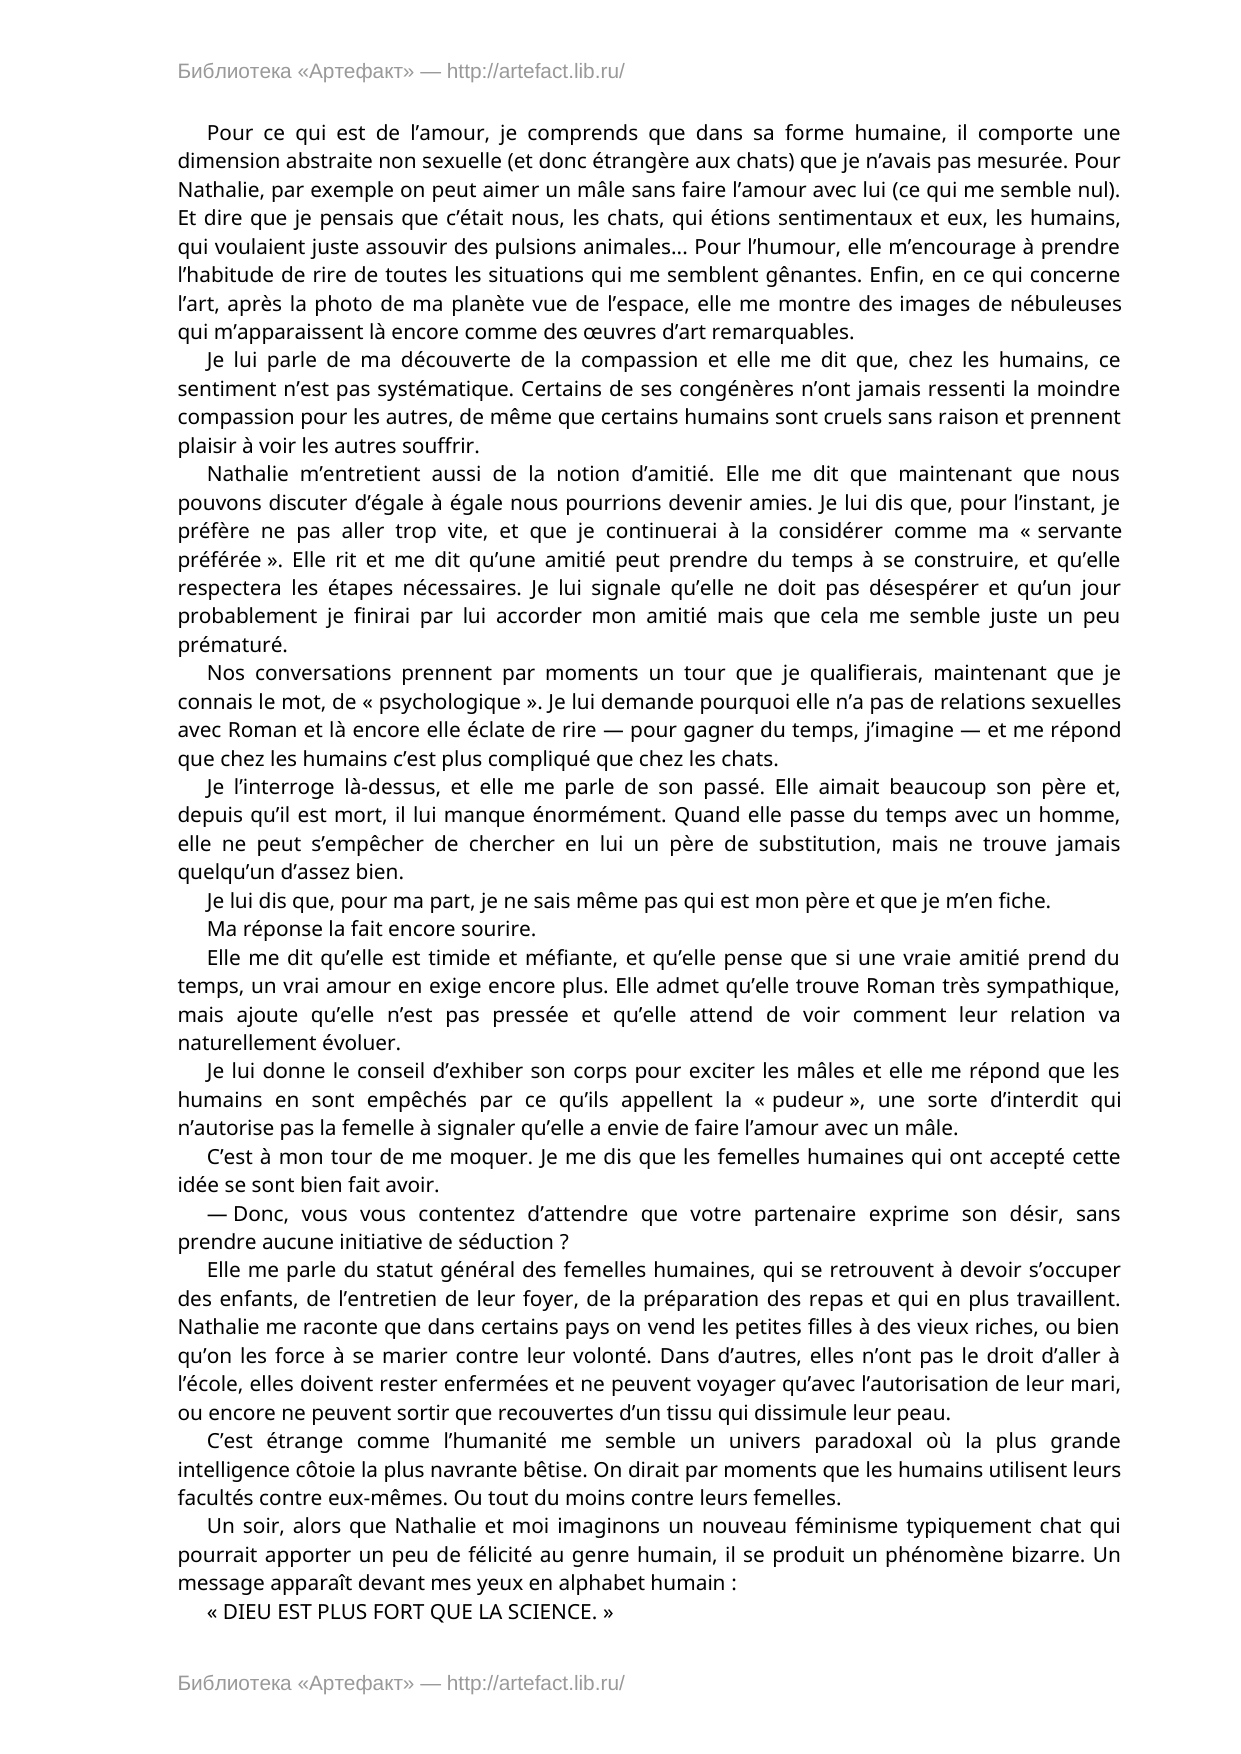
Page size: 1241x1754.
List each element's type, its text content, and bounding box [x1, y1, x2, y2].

text Nathalie m’entretient aussi de la notion d’amitié. Elle me dit que maintenant que nous pouvons discuter d’égale à égale nous pourrions devenir amies. Je lui dis que, pour l’instant, je préfère ne pas aller trop vite, et que je continuerai à la considérer comme ma « servante préférée ». Elle rit et me dit qu’une amitié peut prendre du temps à se construire, et qu’elle respectera les étapes nécessaires. Je lui signale qu’elle ne doit pas désespérer et qu’un jour probablement je finirai par lui accorder mon amitié mais que cela me semble juste un peu prématuré. [177, 459, 1122, 658]
text — Donc, vous vous contentez d’attendre que votre partenaire exprime son désir, sans prendre aucune initiative de séduction ? [177, 1199, 1122, 1256]
text Un soir, alors que Nathalie et moi imaginons un nouveau féminisme typiquement chat qui pourrait apporter un peu de félicité au genre humain, il se produit un phénomène bizarre. Un message apparaît devant mes yeux en alphabet humain : [177, 1512, 1122, 1597]
text Je lui parle de ma découverte de la compassion et elle me dit que, chez les humains, ce sentiment n’est pas systématique. Certains de ses congénères n’ont jamais ressenti la moindre compassion pour les autres, de même que certains humains sont cruels sans raison et prennent plaisir à voir les autres souffrir. [177, 346, 1122, 459]
text Elle me parle du statut général des femelles humaines, qui se retrouvent à devoir s’occuper des enfants, de l’entretien de leur foyer, de la préparation des repas et qui en plus travaillent. Nathalie me raconte que dans certains pays on vend les petites filles à des vieux riches, ou bien qu’on les force à se marier contre leur volonté. Dans d’autres, elles n’ont pas le droit d’aller à l’école, elles doivent rester enfermées et ne peuvent voyager qu’avec l’autorisation de leur mari, ou encore ne peuvent sortir que recouvertes d’un tissu qui dissimule leur peau. [177, 1256, 1122, 1426]
text Nos conversations prennent par moments un tour que je qualifierais, maintenant que je connais le mot, de « psychologique ». Je lui demande pourquoi elle n’a pas de relations sexuelles avec Roman et là encore elle éclate de rire — pour gagner du temps, j’imagine — et me répond que chez les humains c’est plus compliqué que chez les chats. [177, 658, 1122, 772]
text C’est étrange comme l’humanité me semble un univers paradoxal où la plus grande intelligence côtoie la plus navrante bêtise. On dirait par moments que les humains utilisent leurs facultés contre eux-mêmes. Ou tout du moins contre leurs femelles. [177, 1426, 1122, 1512]
text Je lui dis que, pour ma part, je ne sais même pas qui est mon père et que je m’en fiche. [177, 886, 1122, 914]
text Je lui donne le conseil d’exhiber son corps pour exciter les mâles et elle me répond que les humains en sont empêchés par ce qu’ils appellent la « pudeur », une sorte d’interdit qui n’autorise pas la femelle à signaler qu’elle a envie de faire l’amour avec un mâle. [177, 1057, 1122, 1142]
text Pour ce qui est de l’amour, je comprends que dans sa forme humaine, il comporte une dimension abstraite non sexuelle (et donc étrangère aux chats) que je n’avais pas mesurée. Pour Nathalie, par exemple on peut aimer un mâle sans faire l’amour avec lui (ce qui me semble nul). Et dire que je pensais que c’était nous, les chats, qui étions sentimentaux et eux, les humains, qui voulaient juste assouvir des pulsions animales... Pour l’humour, elle m’encourage à prendre l’habitude de rire de toutes les situations qui me semblent gênantes. Enfin, en ce qui concerne l’art, après la photo de ma planète vue de l’espace, elle me montre des images de nébuleuses qui m’apparaissent là encore comme des œuvres d’art remarquables. [177, 118, 1122, 346]
text « DIEU EST PLUS FORT QUE LA SCIENCE. » [177, 1597, 1122, 1625]
text Ma réponse la fait encore sourire. [177, 914, 1122, 943]
text C’est à mon tour de me moquer. Je me dis que les femelles humaines qui ont accepté cette idée se sont bien fait avoir. [177, 1142, 1122, 1199]
text Elle me dit qu’elle est timide et méfiante, et qu’elle pense que si une vraie amitié prend du temps, un vrai amour en exige encore plus. Elle admet qu’elle trouve Roman très sympathique, mais ajoute qu’elle n’est pas pressée et qu’elle attend de voir comment leur relation va naturellement évoluer. [177, 943, 1122, 1057]
text Je l’interroge là-dessus, et elle me parle de son passé. Elle aimait beaucoup son père et, depuis qu’il est mort, il lui manque énormément. Quand elle passe du temps avec un homme, elle ne peut s’empêcher de chercher en lui un père de substitution, mais ne trouve jamais quelqu’un d’assez bien. [177, 772, 1122, 886]
